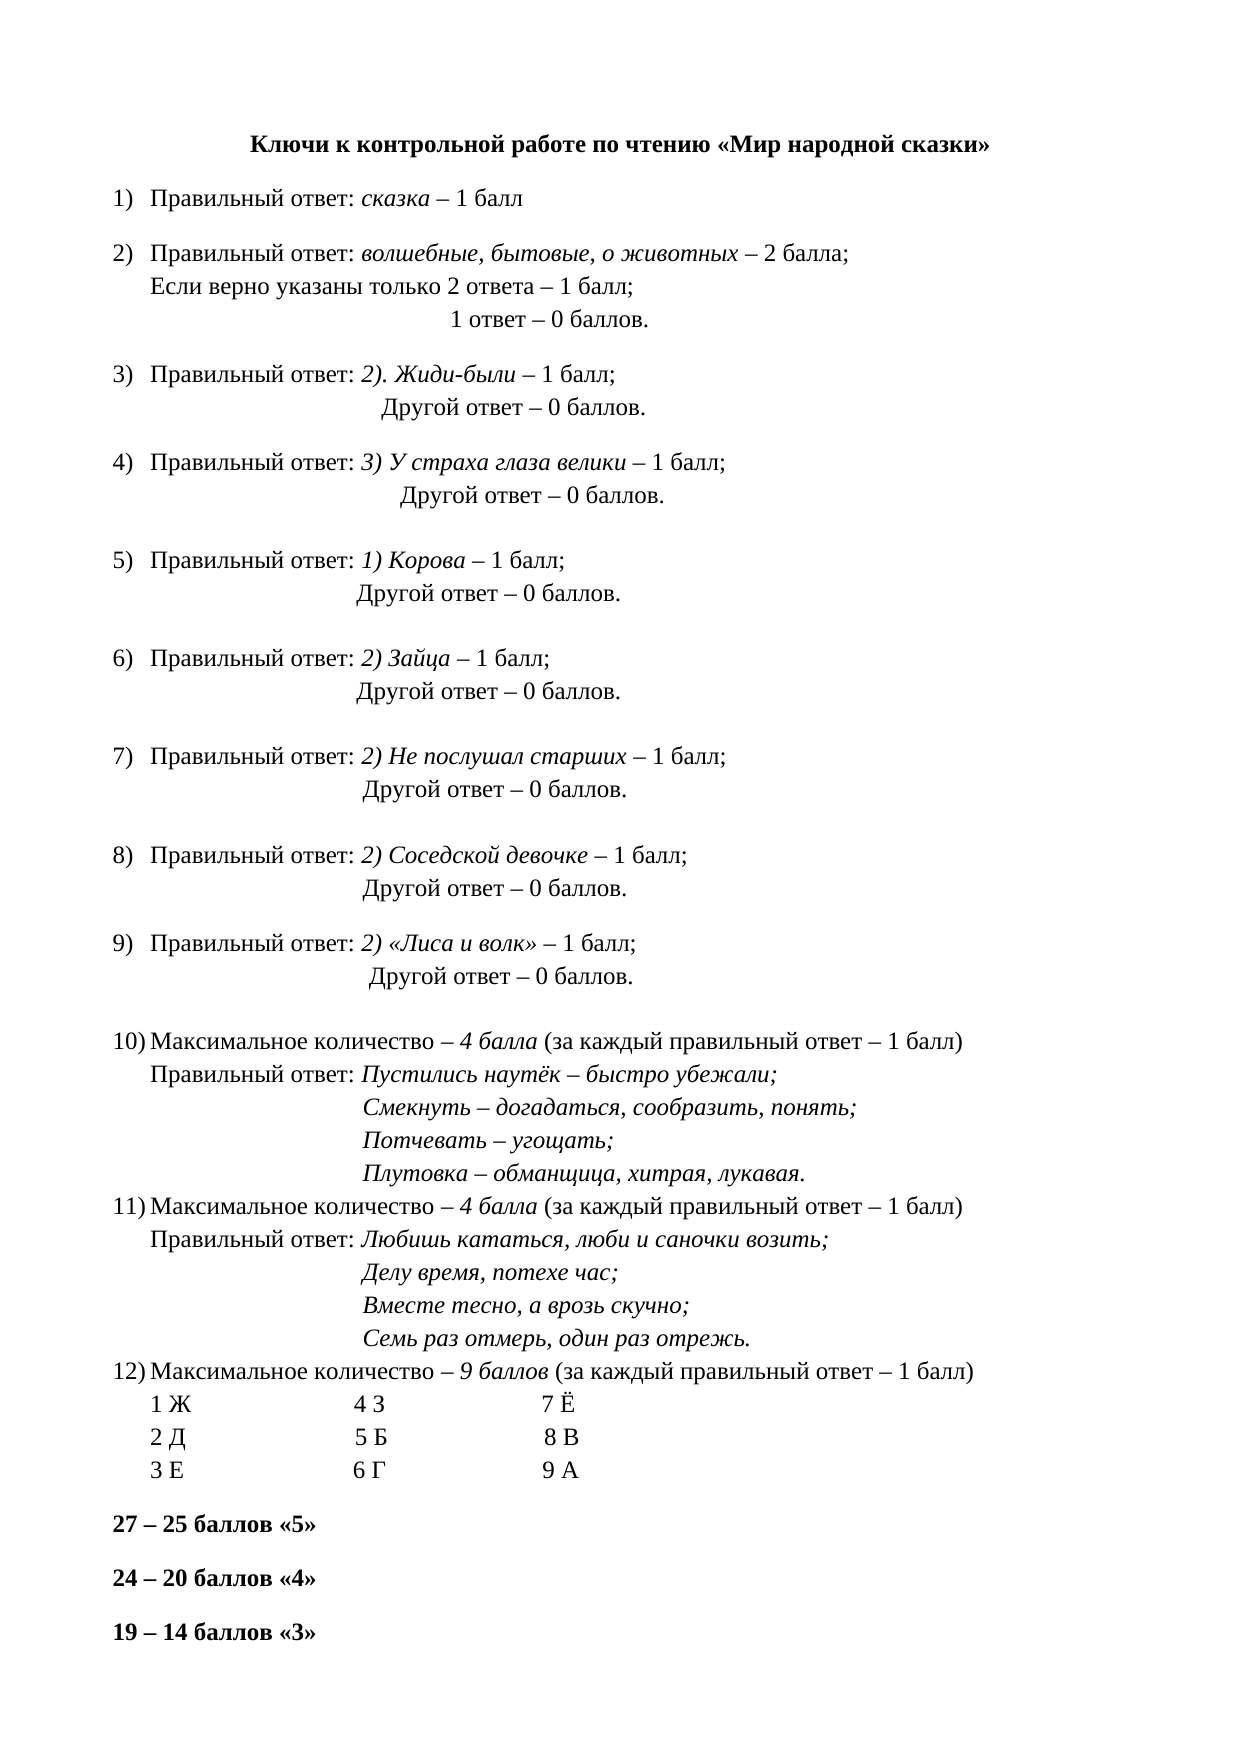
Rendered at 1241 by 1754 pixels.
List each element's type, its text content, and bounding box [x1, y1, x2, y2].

list Правильный ответ: 2) Не послушал старших – 1 балл; [112, 741, 1165, 770]
list 1 Ж 4 З 7 Ё [150, 1389, 1165, 1418]
list Смекнуть – догадаться, сообразить, понять; [150, 1092, 1165, 1121]
list Правильный ответ: 2) Зайца – 1 балл; [112, 643, 1165, 672]
list Другой ответ – 0 баллов. [150, 480, 1165, 508]
list Другой ответ – 0 баллов. [150, 774, 1165, 803]
list Правильный ответ: 2) «Лиса и волк» – 1 балл; [112, 928, 1165, 956]
list Правильный ответ: 2) Соседской девочке – 1 балл; [112, 840, 1165, 868]
list Правильный ответ: Пустились наутёк – быстро убежали; [150, 1059, 1165, 1088]
list Правильный ответ: 2). Жиди-были – 1 балл; [112, 359, 1165, 387]
list Максимальное количество – 4 балла (за каждый правильный ответ – 1 балл) [112, 1191, 1165, 1220]
list Если верно указаны только 2 ответа – 1 балл; [150, 271, 1165, 299]
list Правильный ответ: 3) У страха глаза велики – 1 балл; [112, 447, 1165, 476]
list Другой ответ – 0 баллов. [150, 578, 1165, 607]
list Плутовка – обманщица, хитрая, лукавая. [150, 1158, 1165, 1187]
list Правильный ответ: Любишь кататься, люби и саночки возить; [150, 1224, 1165, 1253]
list Другой ответ – 0 баллов. [150, 873, 1165, 901]
list Другой ответ – 0 баллов. [150, 392, 1165, 421]
text Ключи к контрольной работе по чтению «Мир народной сказки» [75, 129, 1165, 158]
text 19 – 14 баллов «3» [112, 1617, 1165, 1646]
list Делу время, потехе час; [150, 1257, 1165, 1286]
list Семь раз отмерь, один раз отрежь. [150, 1323, 1165, 1352]
list Правильный ответ: сказка – 1 балл [112, 183, 1165, 211]
list Максимальное количество – 4 балла (за каждый правильный ответ – 1 балл) [112, 1026, 1165, 1055]
list Правильный ответ: 1) Корова – 1 балл; [112, 545, 1165, 574]
list Вместе тесно, а врозь скучно; [150, 1290, 1165, 1319]
text 27 – 25 баллов «5» [112, 1509, 1165, 1538]
list Правильный ответ: волшебные, бытовые, о животных – 2 балла; [112, 238, 1165, 266]
list Другой ответ – 0 баллов. [150, 961, 1165, 989]
list 2 Д 5 Б 8 В [150, 1422, 1165, 1451]
text 24 – 20 баллов «4» [112, 1563, 1165, 1592]
list 3 Е 6 Г 9 А [150, 1455, 1165, 1484]
list Потчевать – угощать; [150, 1125, 1165, 1154]
list Другой ответ – 0 баллов. [150, 676, 1165, 705]
list Максимальное количество – 9 баллов (за каждый правильный ответ – 1 балл) [112, 1356, 1165, 1385]
list 1 ответ – 0 баллов. [150, 304, 1165, 332]
